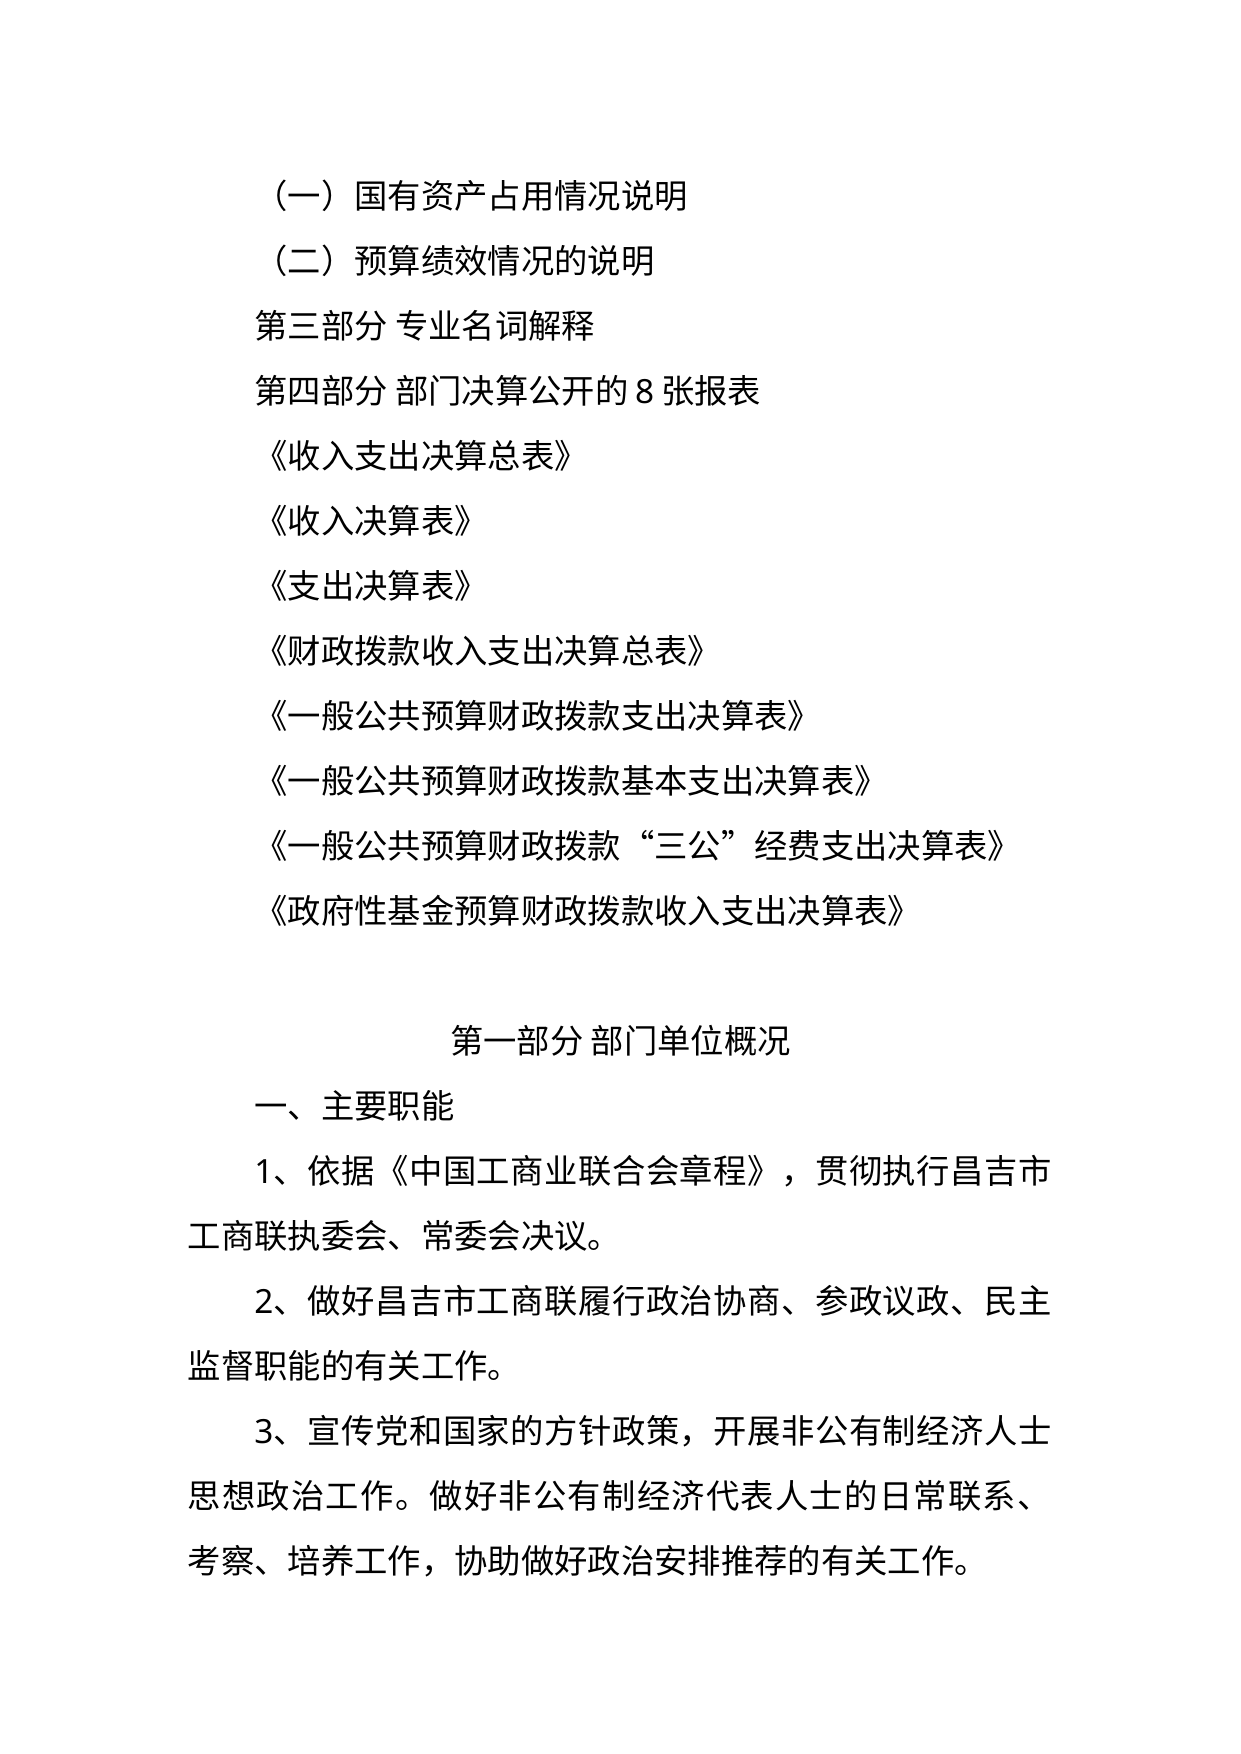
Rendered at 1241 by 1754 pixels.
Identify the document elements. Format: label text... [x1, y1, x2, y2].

text （二）预算绩效情况的说明 [187, 227, 1053, 292]
text 2、做好昌吉市工商联履行政治协商、参政议政、民主监督职能的有关工作。 [187, 1267, 1053, 1397]
text 第一部分 部门单位概况 [187, 1007, 1053, 1072]
text 《一般公共预算财政拨款基本支出决算表》 [187, 747, 1053, 812]
text 《收入支出决算总表》 [187, 422, 1053, 487]
text 《财政拨款收入支出决算总表》 [187, 617, 1053, 682]
text 《支出决算表》 [187, 552, 1053, 617]
text （一）国有资产占用情况说明 [187, 162, 1053, 227]
text 一、主要职能 [187, 1072, 1053, 1137]
text 《一般公共预算财政拨款支出决算表》 [187, 682, 1053, 747]
text 第三部分 专业名词解释 [187, 292, 1053, 357]
text 《政府性基金预算财政拨款收入支出决算表》 [187, 877, 1053, 942]
text 第四部分 部门决算公开的8张报表 [187, 357, 1053, 422]
text 《一般公共预算财政拨款“三公”经费支出决算表》 [187, 812, 1053, 877]
text 3、宣传党和国家的方针政策，开展非公有制经济人士思想政治工作。做好非公有制经济代表人士的日常联系、考察、培养工作，协助做好政治安排推荐的有关工作。 [187, 1397, 1053, 1592]
text 《收入决算表》 [187, 487, 1053, 552]
text 1、依据《中国工商业联合会章程》，贯彻执行昌吉市工商联执委会、常委会决议。 [187, 1137, 1053, 1267]
